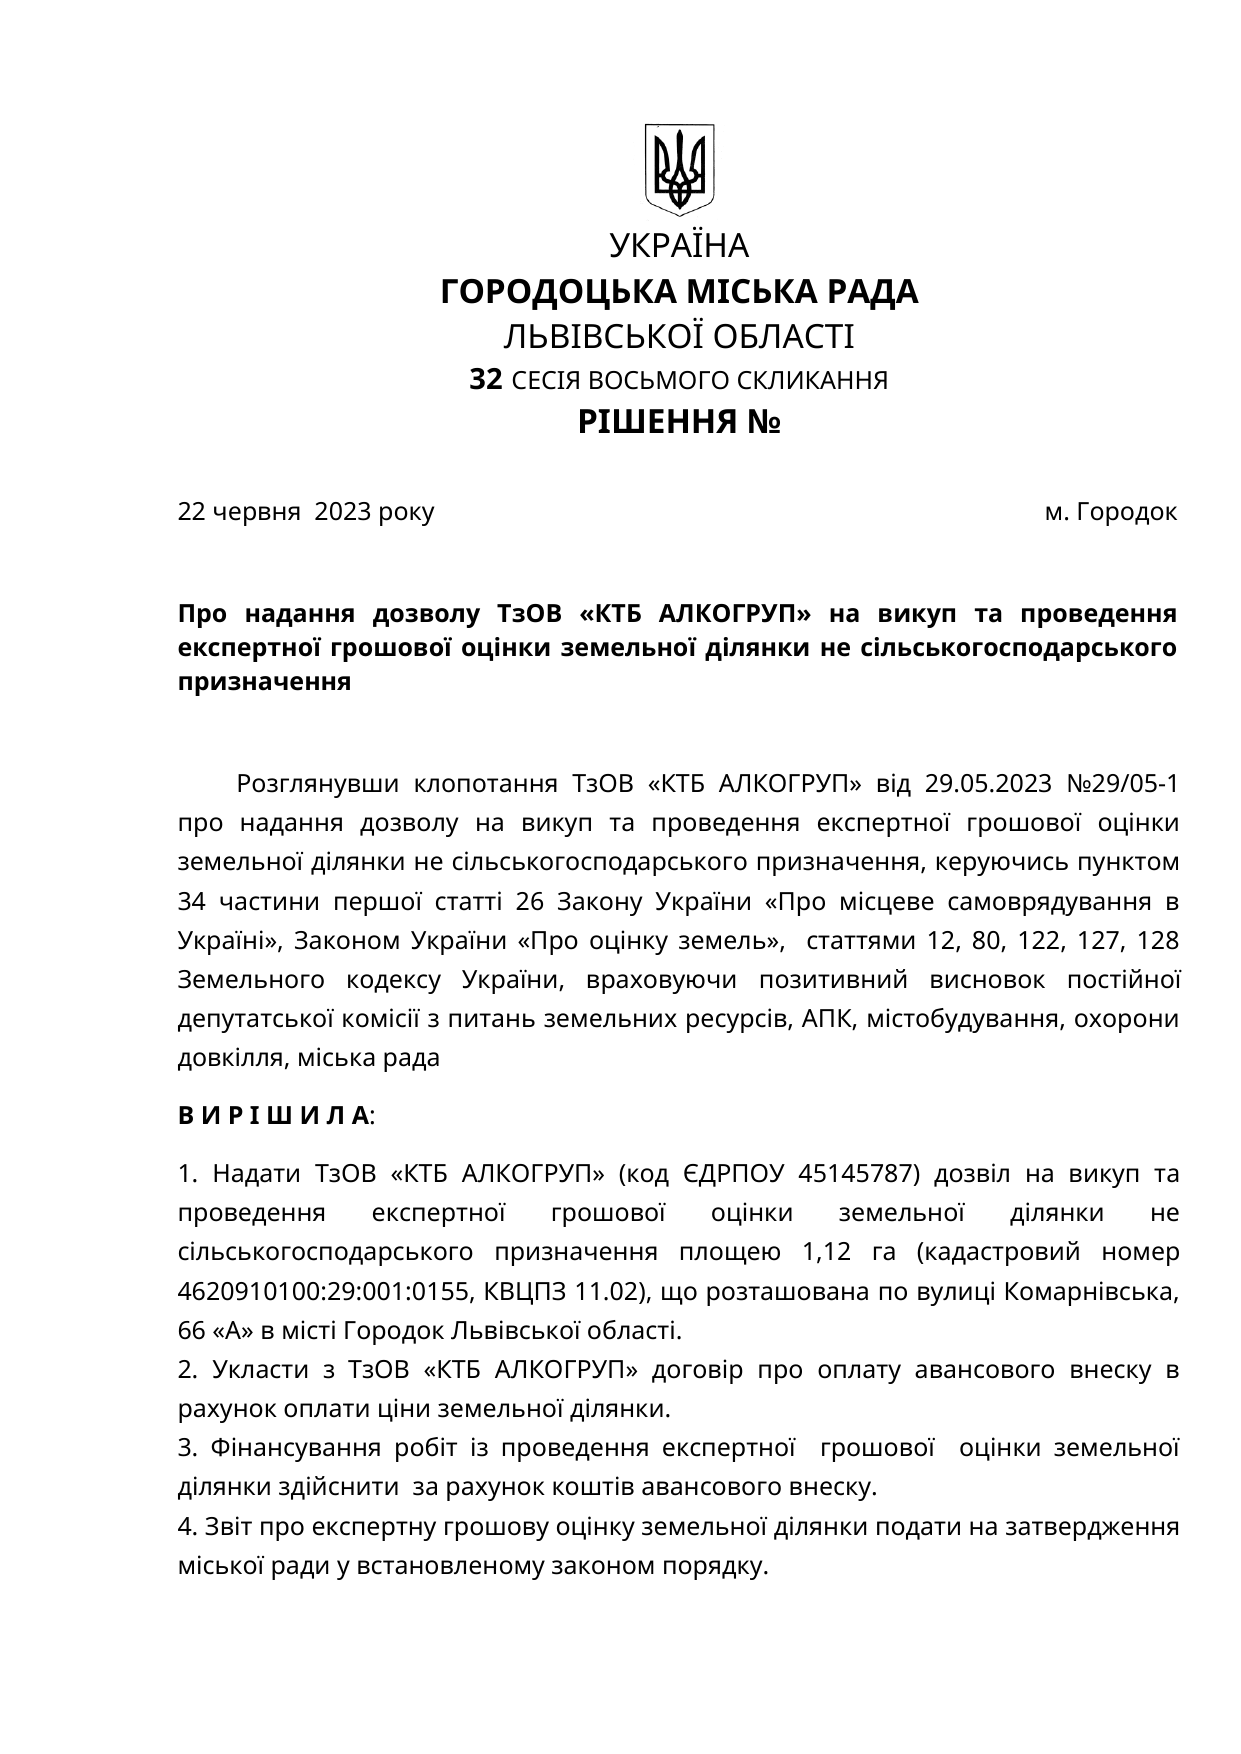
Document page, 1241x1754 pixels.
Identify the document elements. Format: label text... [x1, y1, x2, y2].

text 32 сесія восьмого скликання [177, 358, 1181, 398]
text 22 червня 2023 року м. Городок [177, 493, 1181, 527]
text 1. Надати ТзОВ «КТБ АЛКОГРУП» (код ЄДРПОУ 45145787) дозвіл на викуп та проведення експертної грошової оцінки земельної ділянки не сільськогосподарського призначення площею 1,12 га (кадастровий номер 4620910100:29:001:0155, КВЦПЗ 11.02), що розташована по вулиці Комарнівська, 66 «А» в місті Городок Львівської області. [177, 1156, 1181, 1346]
text ГОРОДОЦЬКА МІСЬКА РАДА [177, 267, 1181, 313]
text УКРАЇНА [177, 222, 1181, 267]
text ЛЬВІВСЬКОЇ ОБЛАСТІ [177, 313, 1181, 358]
text 3. Фінансування робіт із проведення експертної грошової оцінки земельної ділянки здійснити за рахунок коштів авансового внеску. [177, 1430, 1181, 1503]
text Про надання дозволу ТзОВ «КТБ АЛКОГРУП» на викуп та проведення експертної грошової оцінки земельної ділянки не сільськогосподарського призначення [177, 595, 1178, 697]
text 4. Звіт про експертну грошову оцінку земельної ділянки подати на затвердження міської ради у встановленому законом порядку. [177, 1508, 1181, 1581]
text РІШЕННЯ № [177, 398, 1181, 443]
text 2. Укласти з ТзОВ «КТБ АЛКОГРУП» договір про оплату авансового внеску в рахунок оплати ціни земельної ділянки. [177, 1351, 1181, 1425]
text Розглянувши клопотання ТзОВ «КТБ АЛКОГРУП» від 29.05.2023 №29/05-1 про надання дозволу на викуп та проведення експертної грошової оцінки земельної ділянки не сільськогосподарського призначення, керуючись пунктом 34 частини першої статті 26 Закону України «Про місцеве самоврядування в Україні», Законом України «Про оцінку земель», статтями 12, 80, 122, 127, 128 Земельного кодексу України, враховуючи позитивний висновок постійної депутатської комісії з питань земельних ресурсів, АПК, містобудування, охорони довкілля, міська рада [177, 766, 1181, 1074]
picture [632, 118, 726, 221]
text В И Р І Ш И Л А: [177, 1098, 1181, 1132]
